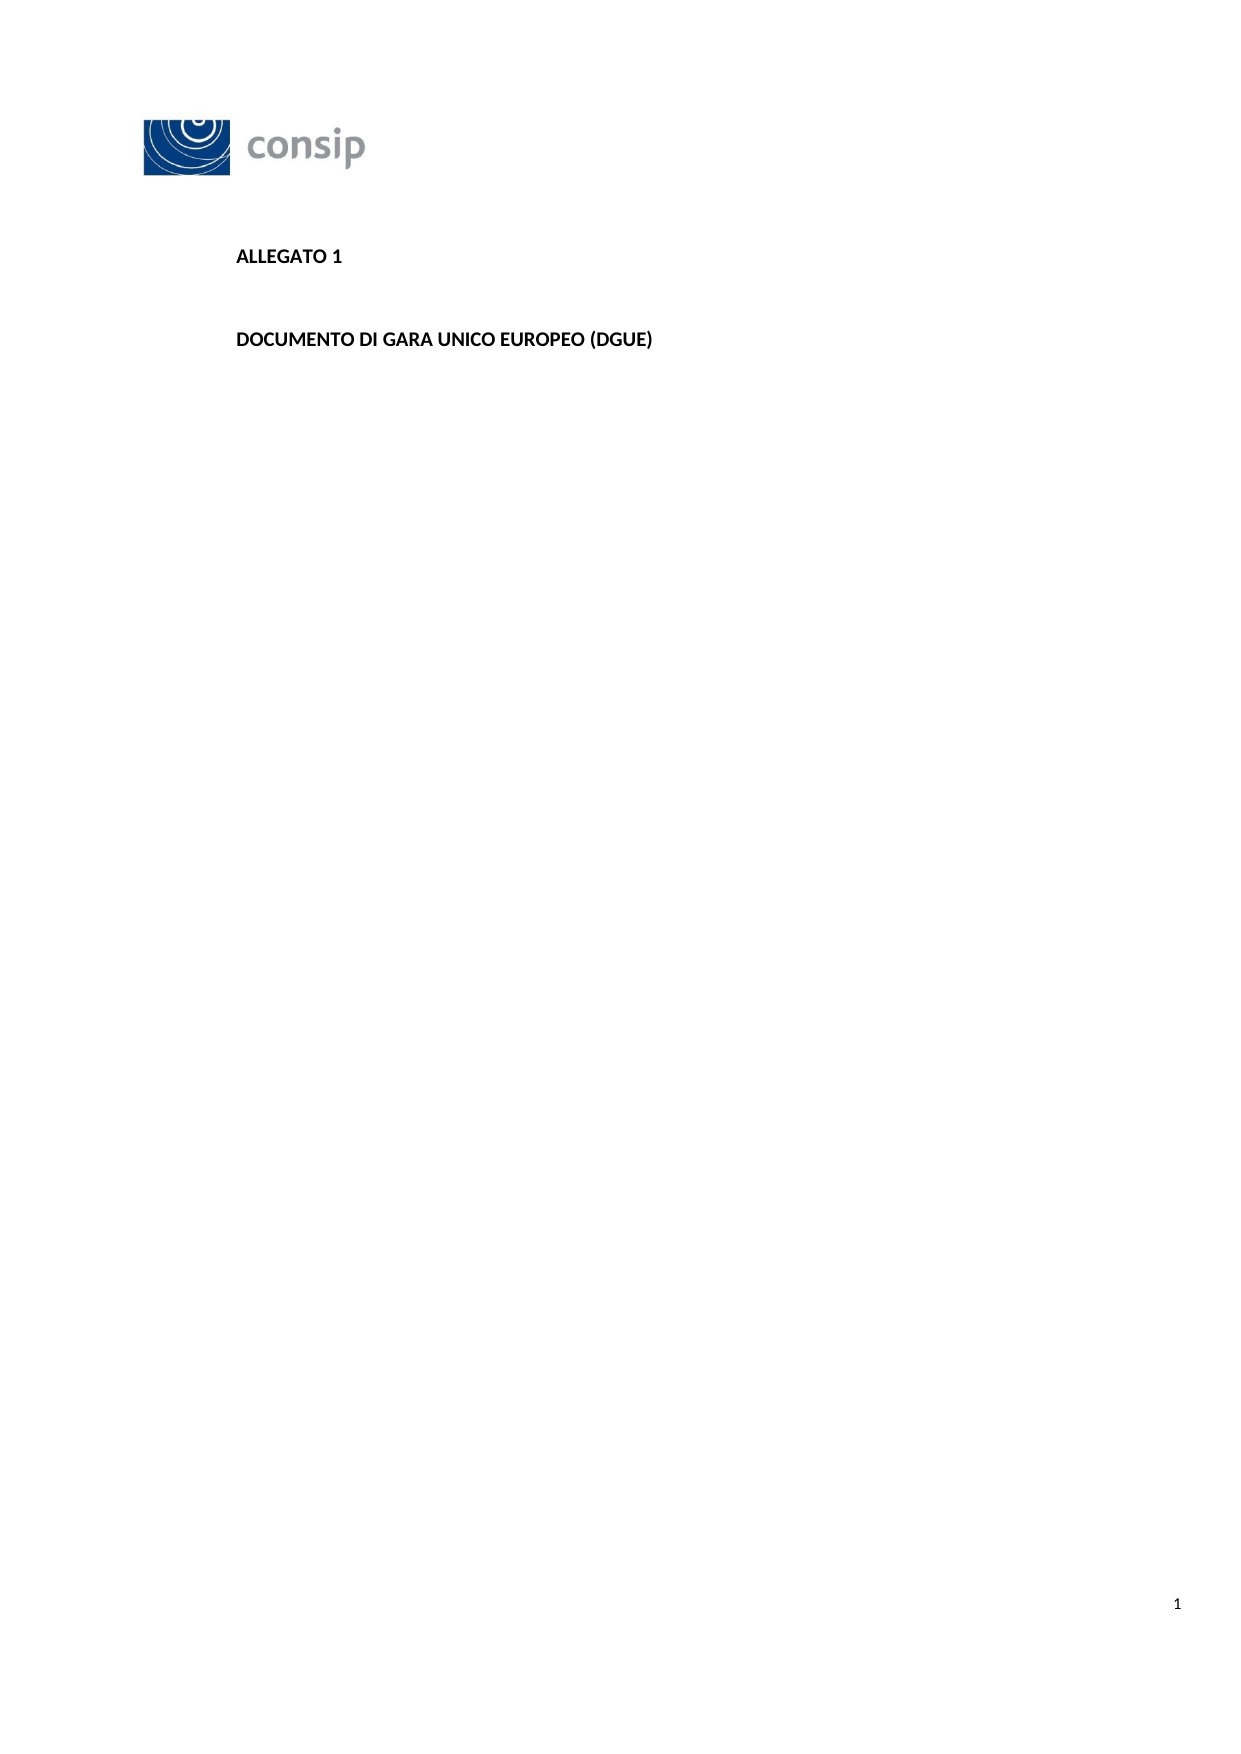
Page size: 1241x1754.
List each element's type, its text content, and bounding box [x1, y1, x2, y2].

text DOCUMENTO DI GARA UNICO EUROPEO (DGUE) [236, 323, 1093, 352]
text ALLEGATO 1 [236, 240, 1093, 269]
picture [39, 0, 415, 175]
